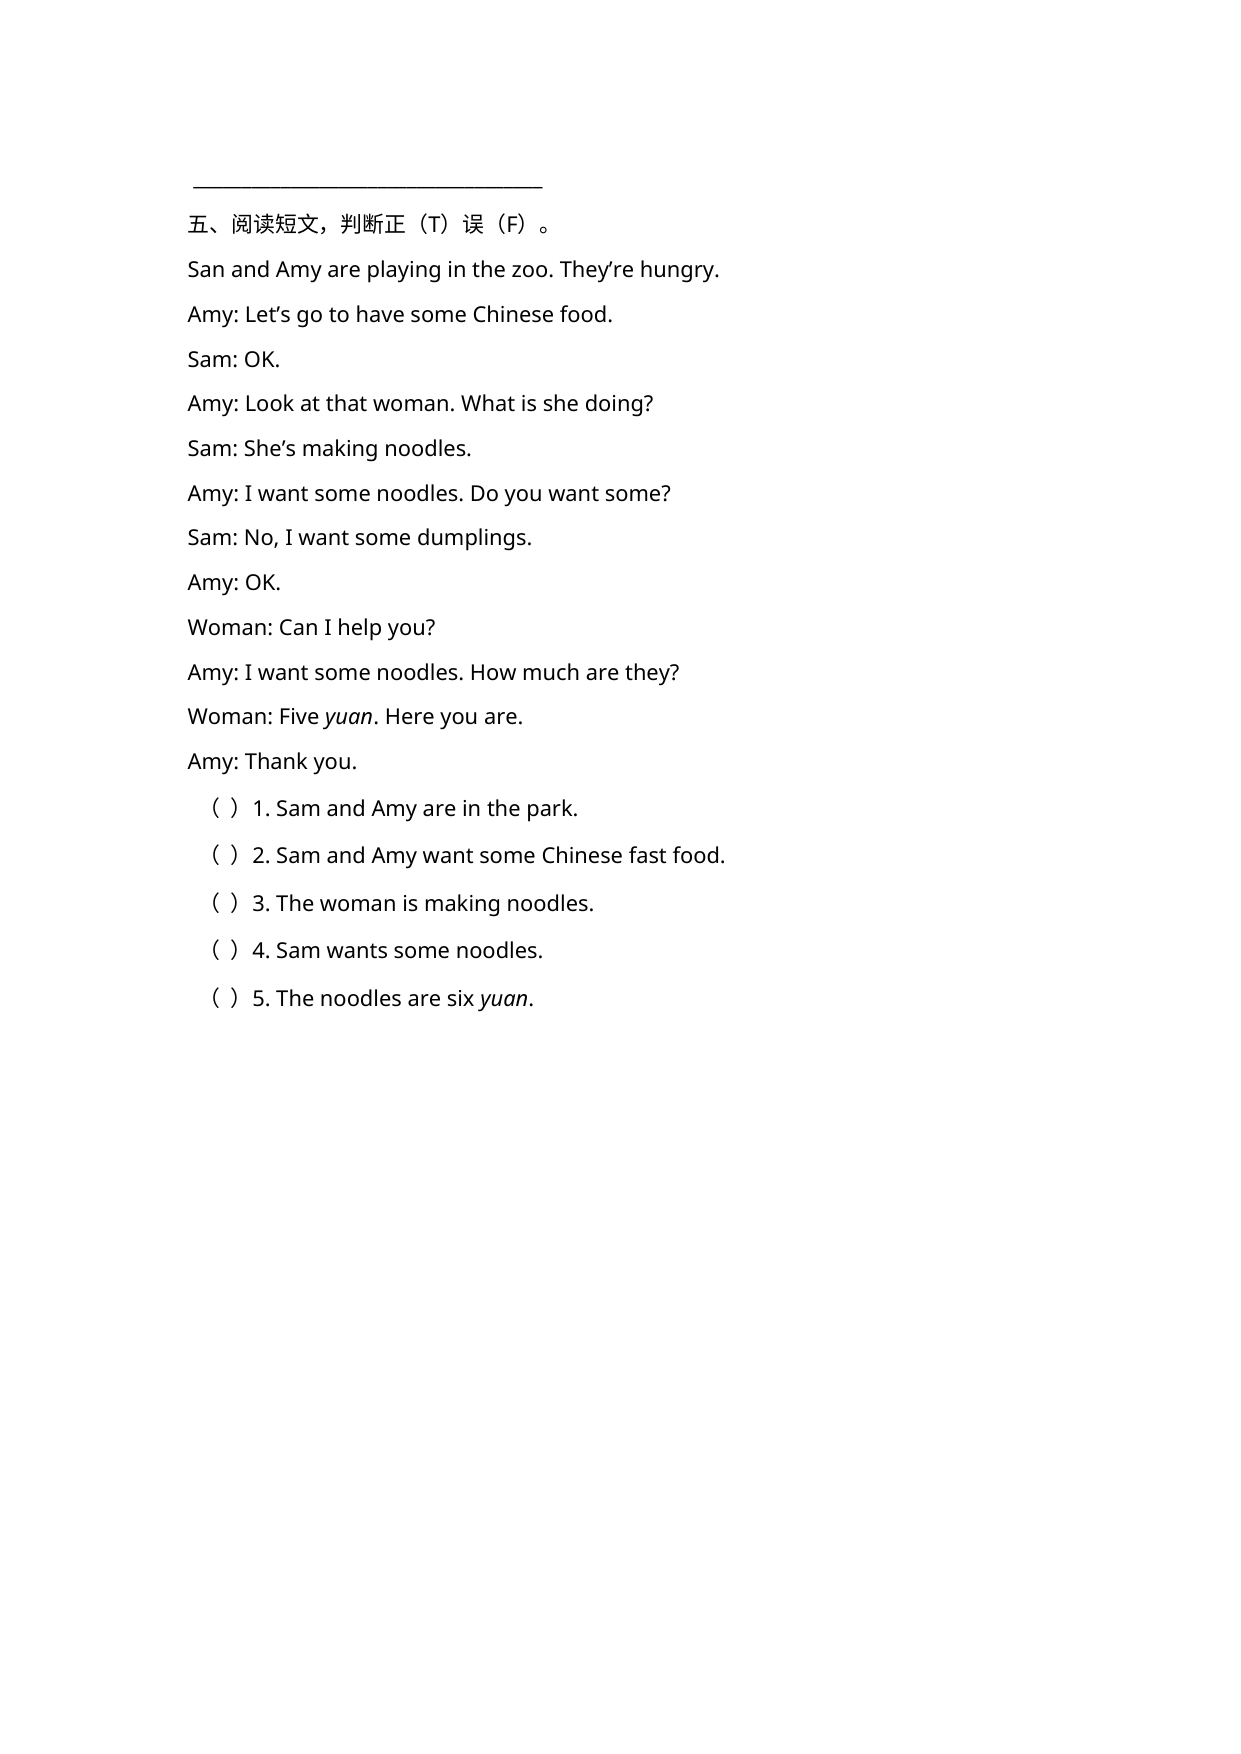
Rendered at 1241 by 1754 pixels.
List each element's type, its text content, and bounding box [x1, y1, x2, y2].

text （ ）5. The noodles are six yuan. [187, 981, 1053, 1013]
text Sam: She’s making noodles. [187, 433, 1053, 463]
text （ ）3. The woman is making noodles. [187, 886, 1053, 917]
text Amy: Let’s go to have some Chinese food. [187, 299, 1053, 329]
text （ ）2. Sam and Amy want some Chinese fast food. [187, 838, 1053, 870]
text Woman: Five yuan. Here you are. [187, 701, 1053, 731]
text Sam: OK. [187, 344, 1053, 373]
text Amy: OK. [187, 567, 1053, 597]
text Amy: I want some noodles. Do you want some? [187, 478, 1053, 507]
text Amy: I want some noodles. How much are they? [187, 656, 1053, 686]
text San and Amy are playing in the zoo. They’re hungry. [187, 254, 1053, 284]
text Sam: No, I want some dumplings. [187, 522, 1053, 552]
text （ ）1. Sam and Amy are in the park. [187, 791, 1053, 822]
text Amy: Thank you. [187, 746, 1053, 776]
text （ ）4. Sam wants some noodles. [187, 933, 1053, 965]
text Woman: Can I help you? [187, 612, 1053, 642]
text ____________________________________ [187, 162, 1053, 192]
text Amy: Look at that woman. What is she doing? [187, 388, 1053, 418]
text 五、阅读短文，判断正（T）误（F）。 [187, 207, 1053, 238]
